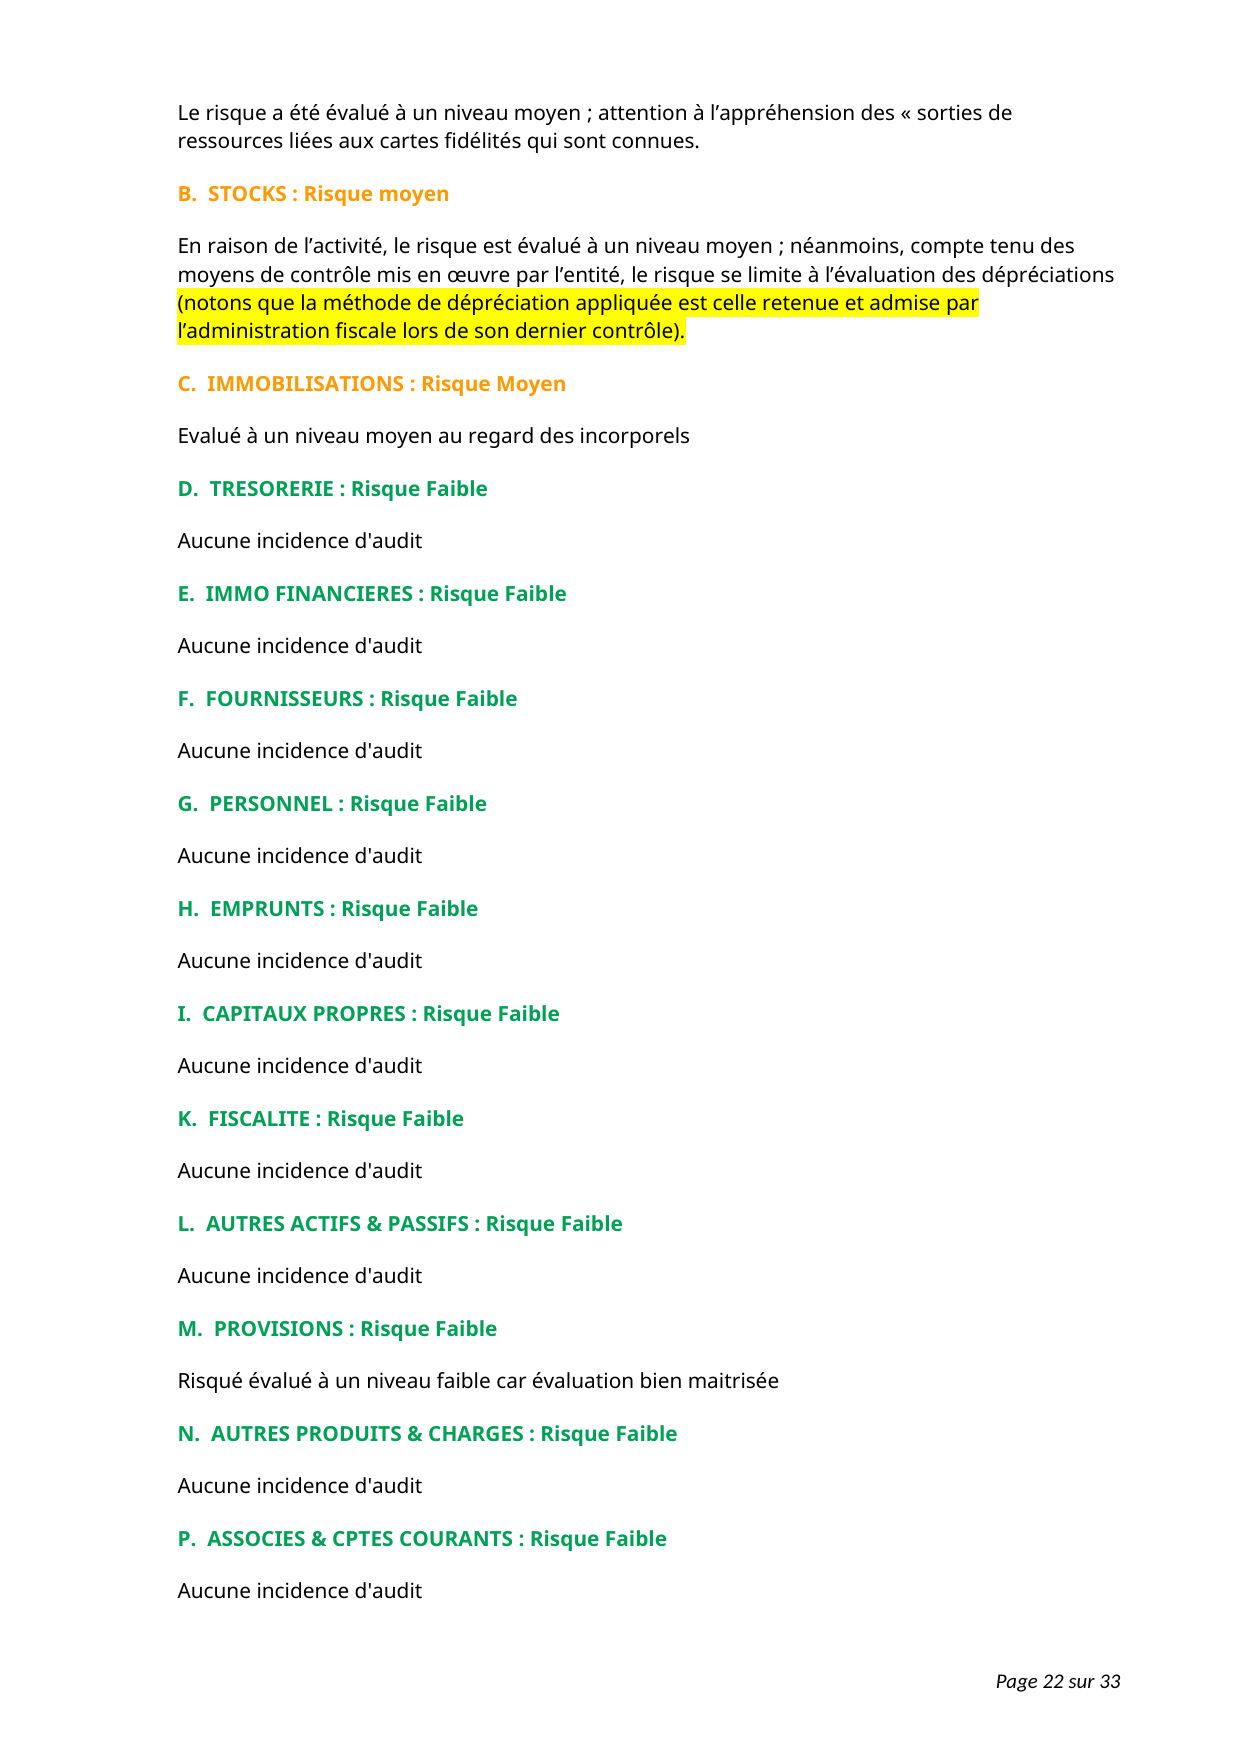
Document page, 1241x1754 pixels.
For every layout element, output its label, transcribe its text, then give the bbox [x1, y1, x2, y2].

text Aucune incidence d'audit [177, 1262, 1122, 1290]
text Aucune incidence d'audit [177, 1472, 1122, 1500]
text I. CAPITAUX PROPRES : Risque Faible [177, 999, 1122, 1028]
text Evalué à un niveau moyen au regard des incorporels [177, 422, 1122, 450]
text Aucune incidence d'audit [177, 947, 1122, 975]
text Aucune incidence d'audit [177, 527, 1122, 555]
text C. IMMOBILISATIONS : Risque Moyen [177, 369, 1122, 398]
text Aucune incidence d'audit [177, 737, 1122, 765]
text E. IMMO FINANCIERES : Risque Faible [177, 579, 1122, 608]
text Aucune incidence d'audit [177, 632, 1122, 660]
text B. STOCKS : Risque moyen [177, 179, 1122, 207]
text K. FISCALITE : Risque Faible [177, 1104, 1122, 1133]
text N. AUTRES PRODUITS & CHARGES : Risque Faible [177, 1419, 1122, 1448]
text Aucune incidence d'audit [177, 842, 1122, 870]
text F. FOURNISSEURS : Risque Faible [177, 684, 1122, 713]
text D. TRESORERIE : Risque Faible [177, 474, 1122, 503]
text M. PROVISIONS : Risque Faible [177, 1314, 1122, 1343]
text Aucune incidence d'audit [177, 1052, 1122, 1080]
text L. AUTRES ACTIFS & PASSIFS : Risque Faible [177, 1209, 1122, 1238]
text P. ASSOCIES & CPTES COURANTS : Risque Faible [177, 1524, 1122, 1553]
text En raison de l’activité, le risque est évalué à un niveau moyen ; néanmoins, compte tenu des moyens de contrôle mis en œuvre par l’entité, le risque se limite à l’évaluation des dépréciations (notons que la méthode de dépréciation appliquée est celle retenue et admise par l’administration fiscale lors de son dernier contrôle). [177, 231, 1122, 345]
text H. EMPRUNTS : Risque Faible [177, 894, 1122, 923]
text G. PERSONNEL : Risque Faible [177, 789, 1122, 818]
text Le risque a été évalué à un niveau moyen ; attention à l’appréhension des « sorties de ressources liées aux cartes fidélités qui sont connues. [177, 98, 1122, 155]
text Aucune incidence d'audit [177, 1577, 1122, 1605]
text Aucune incidence d'audit [177, 1157, 1122, 1185]
text Risqué évalué à un niveau faible car évaluation bien maitrisée [177, 1367, 1122, 1395]
